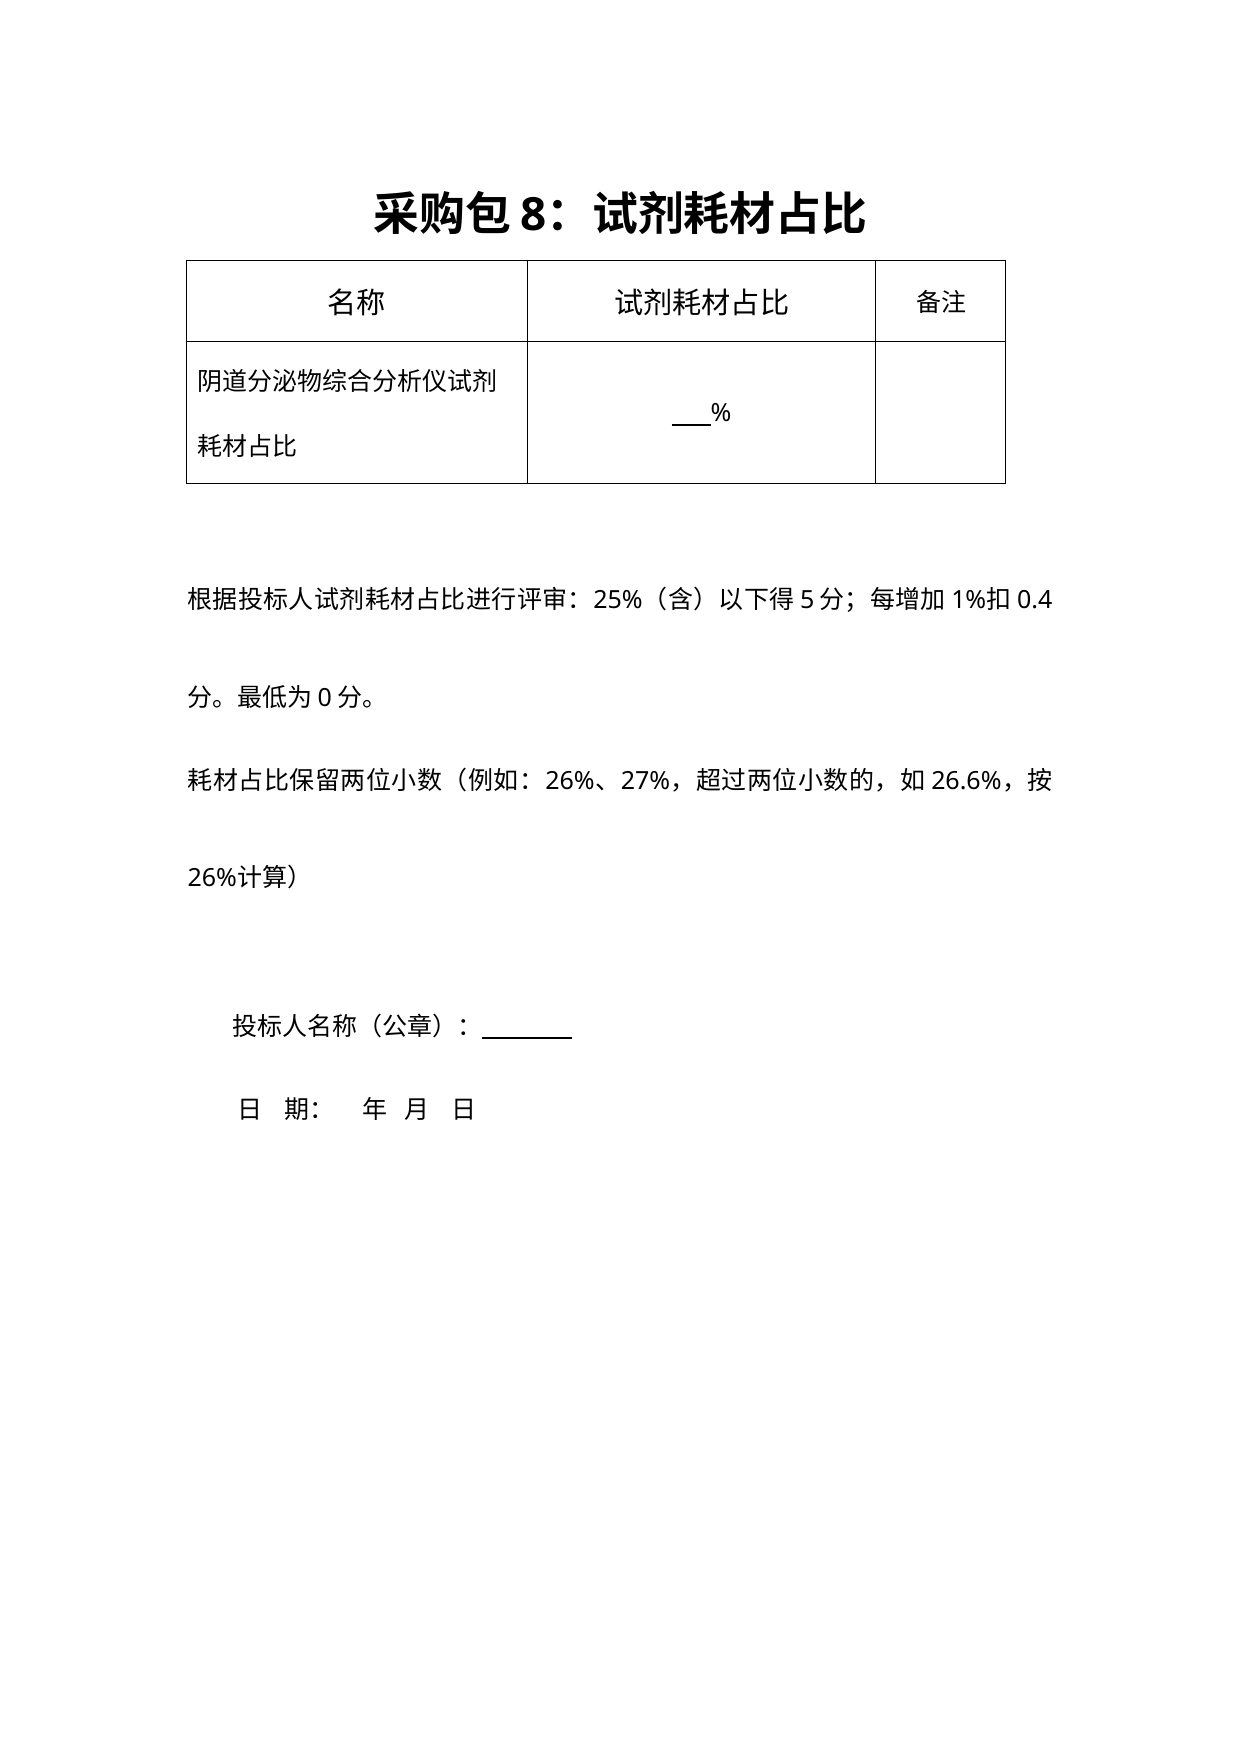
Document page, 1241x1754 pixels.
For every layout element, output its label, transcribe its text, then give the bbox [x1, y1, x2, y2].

table_cell 阴道分泌物综合分析仪试剂耗材占比 [187, 342, 527, 482]
table_header 备注 [876, 261, 1005, 341]
list 根据投标人试剂耗材占比进行评审：25%（含）以下得5分；每增加1%扣0.4分。最低为0分。 [187, 565, 1053, 728]
table_cell [876, 342, 1005, 482]
table_cell % [528, 342, 875, 482]
table_header 试剂耗材占比 [528, 261, 875, 341]
text 耗材占比保留两位小数（例如：26%、27%，超过两位小数的，如26.6%，按26%计算） [187, 746, 1053, 908]
text 投标人名称（公章）： [187, 992, 1053, 1057]
text 采购包8：试剂耗材占比 [187, 162, 1053, 259]
table_header 名称 [187, 261, 527, 341]
text 日 期： 年 月 日 [187, 1075, 1053, 1140]
